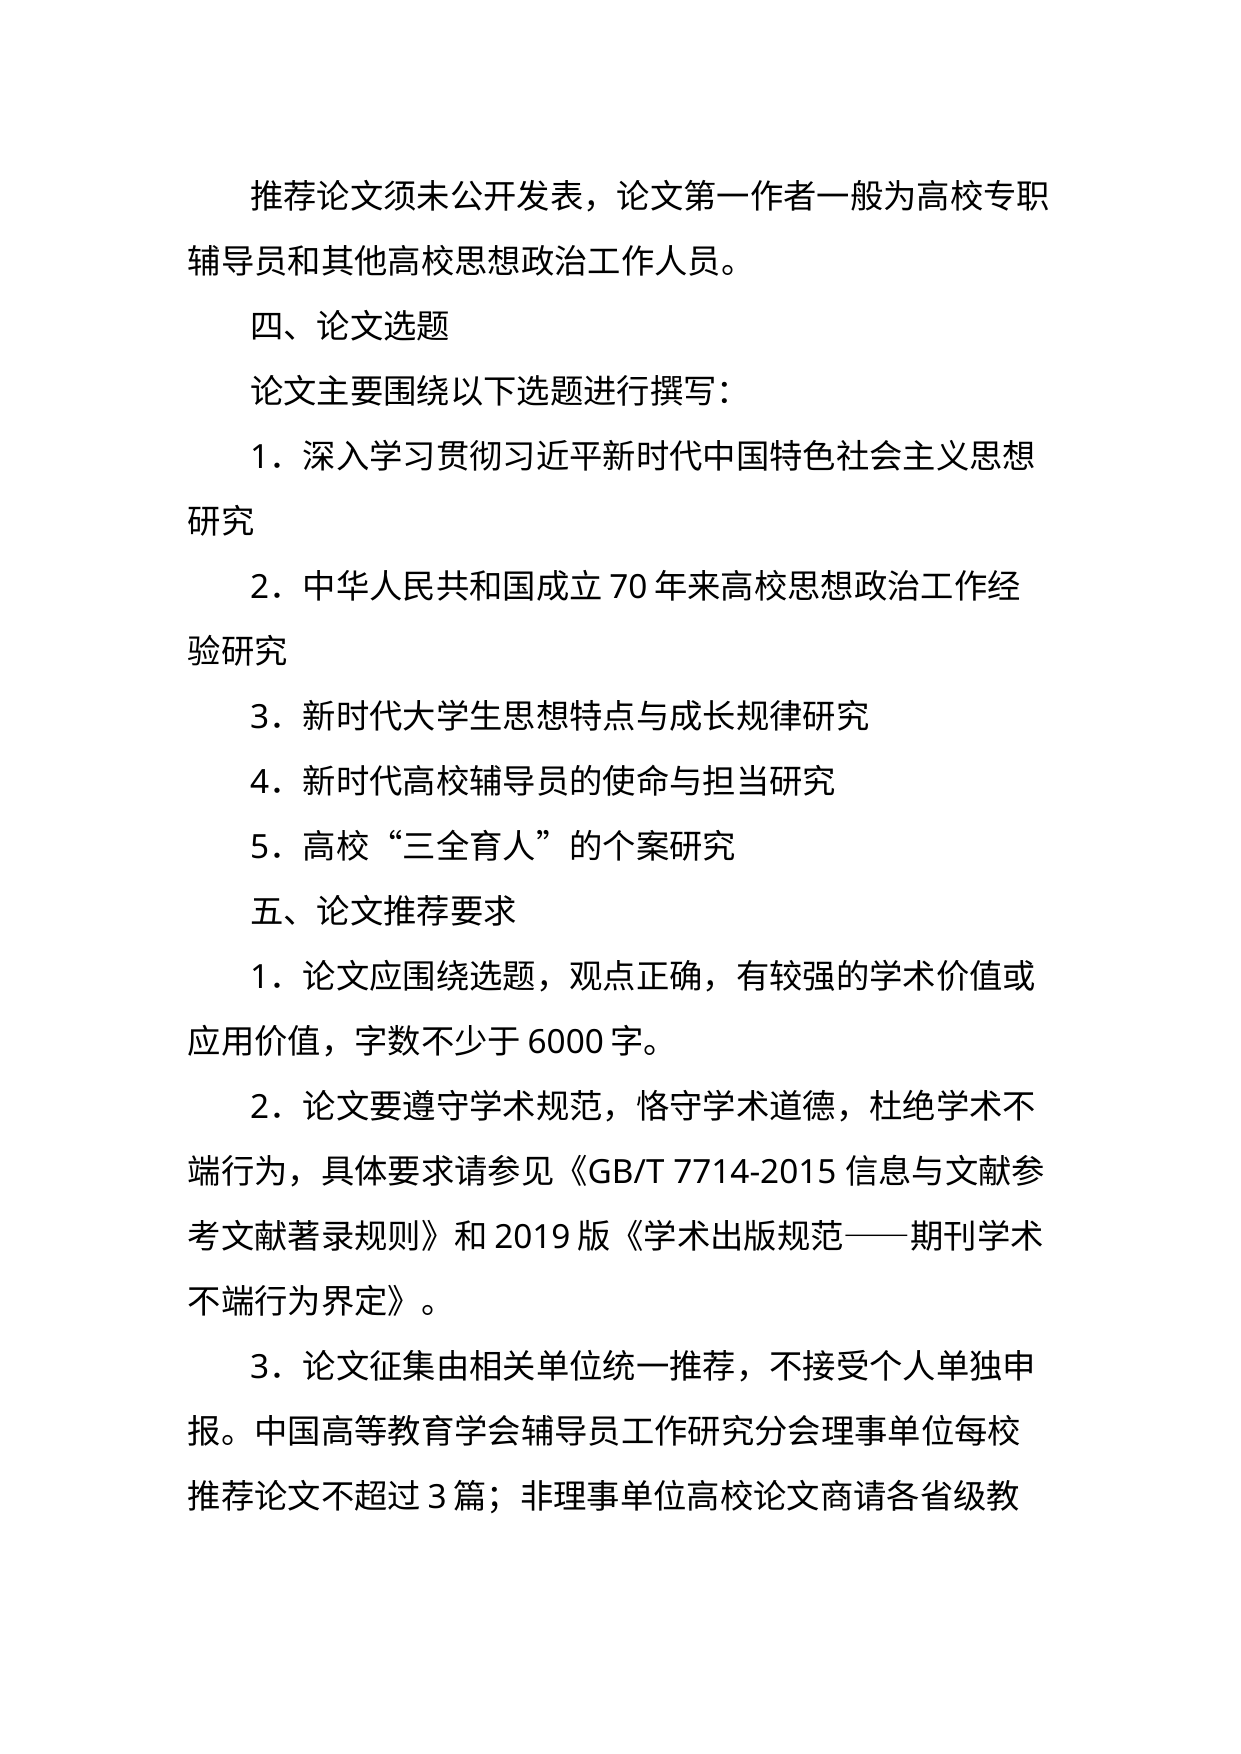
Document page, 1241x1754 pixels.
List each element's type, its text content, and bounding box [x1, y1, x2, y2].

text 4．新时代高校辅导员的使命与担当研究 [187, 747, 1053, 812]
text 1．论文应围绕选题，观点正确，有较强的学术价值或应用价值，字数不少于6000字。 [187, 942, 1053, 1072]
text 五、论文推荐要求 [187, 877, 1053, 942]
text 5．高校“三全育人”的个案研究 [187, 812, 1053, 877]
text 3．新时代大学生思想特点与成长规律研究 [187, 682, 1053, 747]
text 2．论文要遵守学术规范，恪守学术道德，杜绝学术不端行为，具体要求请参见《GB/T 7714-2015 信息与文献参考文献著录规则》和2019版《学术出版规范——期刊学术不端行为界定》。 [187, 1072, 1053, 1332]
text 推荐论文须未公开发表，论文第一作者一般为高校专职辅导员和其他高校思想政治工作人员。 [187, 162, 1053, 292]
text 1．深入学习贯彻习近平新时代中国特色社会主义思想研究 [187, 422, 1053, 552]
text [187, 1332, 1053, 1527]
text 四、论文选题 [187, 292, 1053, 357]
text 2．中华人民共和国成立70年来高校思想政治工作经验研究 [187, 552, 1053, 682]
text 论文主要围绕以下选题进行撰写： [187, 357, 1053, 422]
